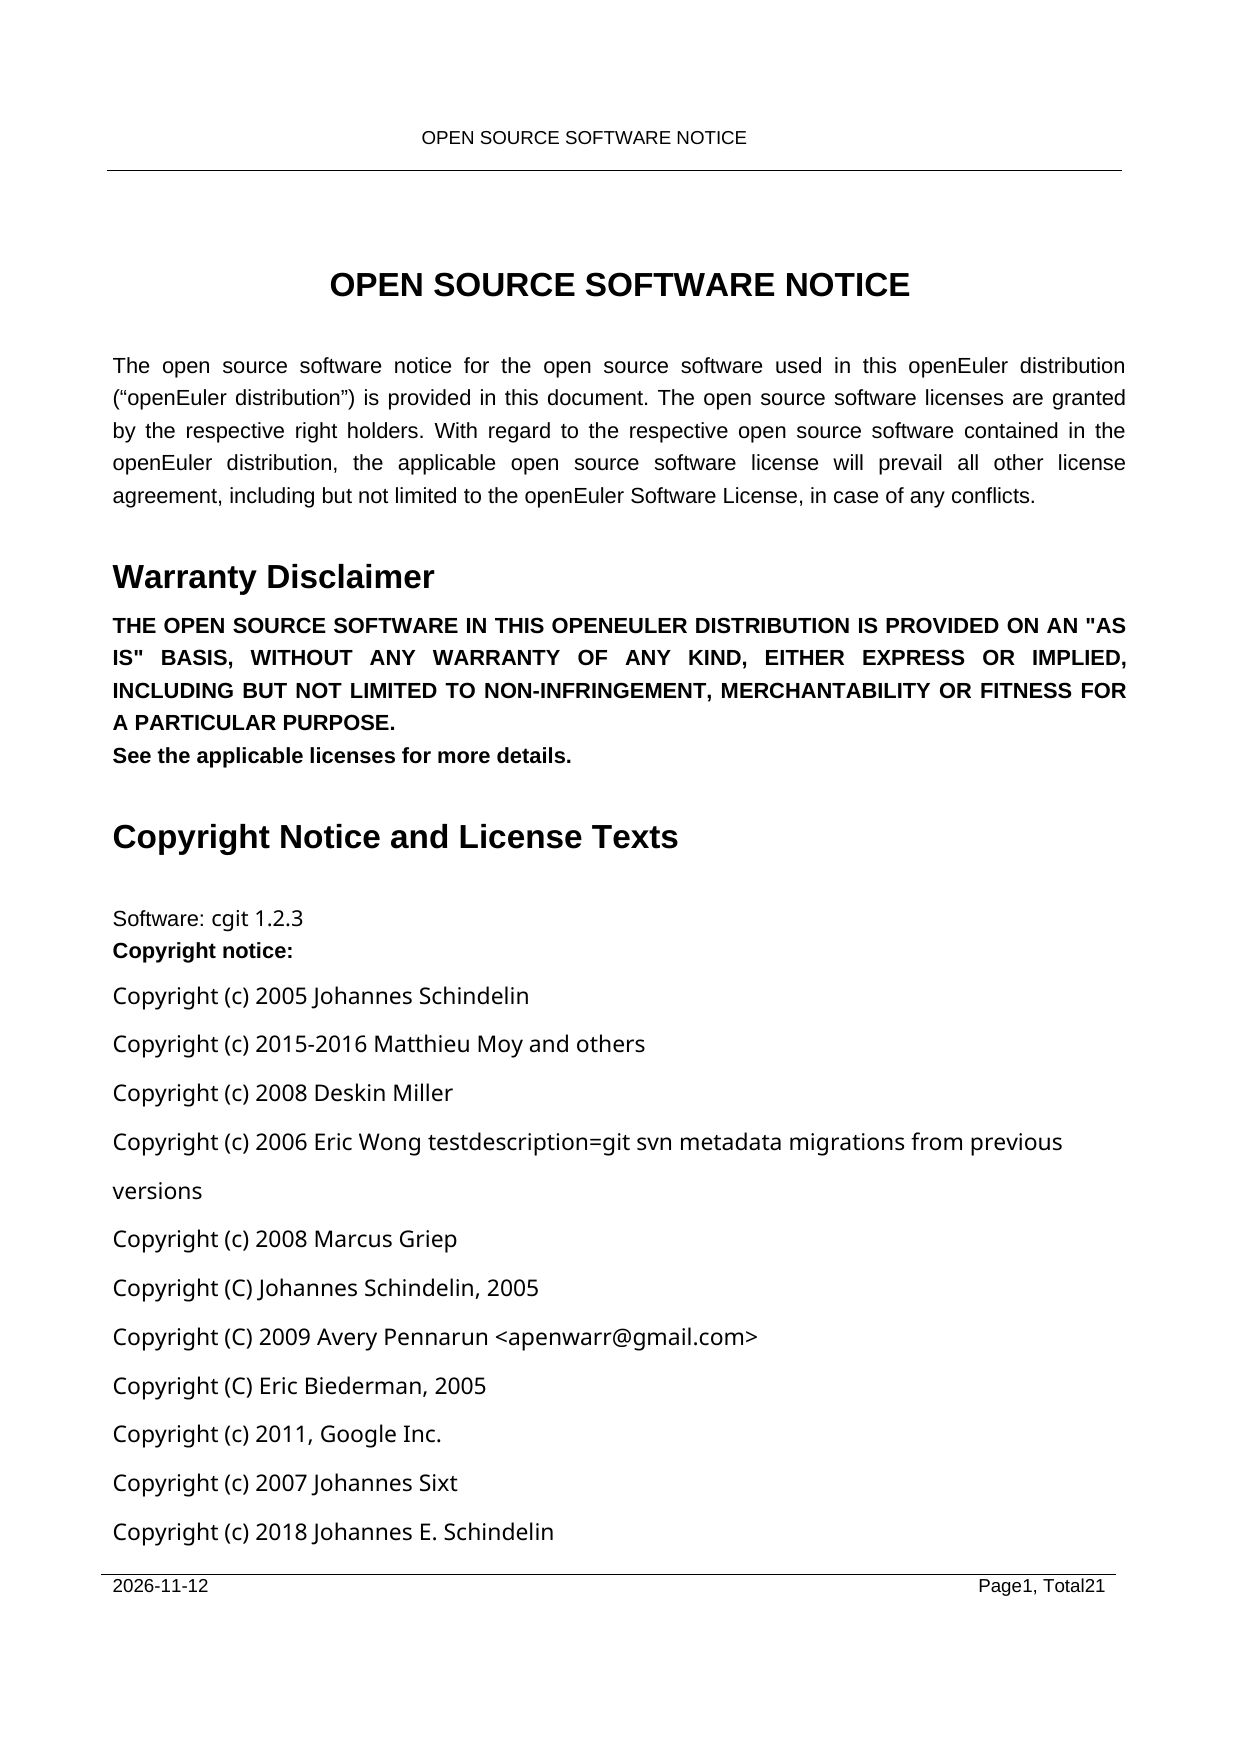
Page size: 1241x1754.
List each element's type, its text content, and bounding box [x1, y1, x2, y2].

text OPEN SOURCE SOFTWARE NOTICE [112, 251, 1128, 316]
text Software: cgit 1.2.3 [112, 901, 1128, 934]
text THE OPEN SOURCE SOFTWARE IN THIS OPENEULER DISTRIBUTION IS PROVIDED ON AN "AS IS" BASIS, WITHOUT ANY WARRANTY OF ANY KIND, EITHER EXPRESS OR IMPLIED, INCLUDING BUT NOT LIMITED TO NON-INFRINGEMENT, MERCHANTABILITY OR FITNESS FOR A PARTICULAR PURPOSE. See the applicable licenses for more details. [112, 609, 1128, 771]
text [112, 979, 1128, 1548]
text Warranty Disclaimer [112, 544, 1128, 609]
text Copyright Notice and License Texts [112, 804, 1128, 869]
text The open source software notice for the open source software used in this openEuler distribution (“openEuler distribution”) is provided in this document. The open source software licenses are granted by the respective right holders. With regard to the respective open source software contained in the openEuler distribution, the applicable open source software license will prevail all other license agreement, including but not limited to the openEuler Software License, in case of any conflicts. [112, 349, 1128, 511]
text Copyright notice: [112, 934, 1128, 966]
